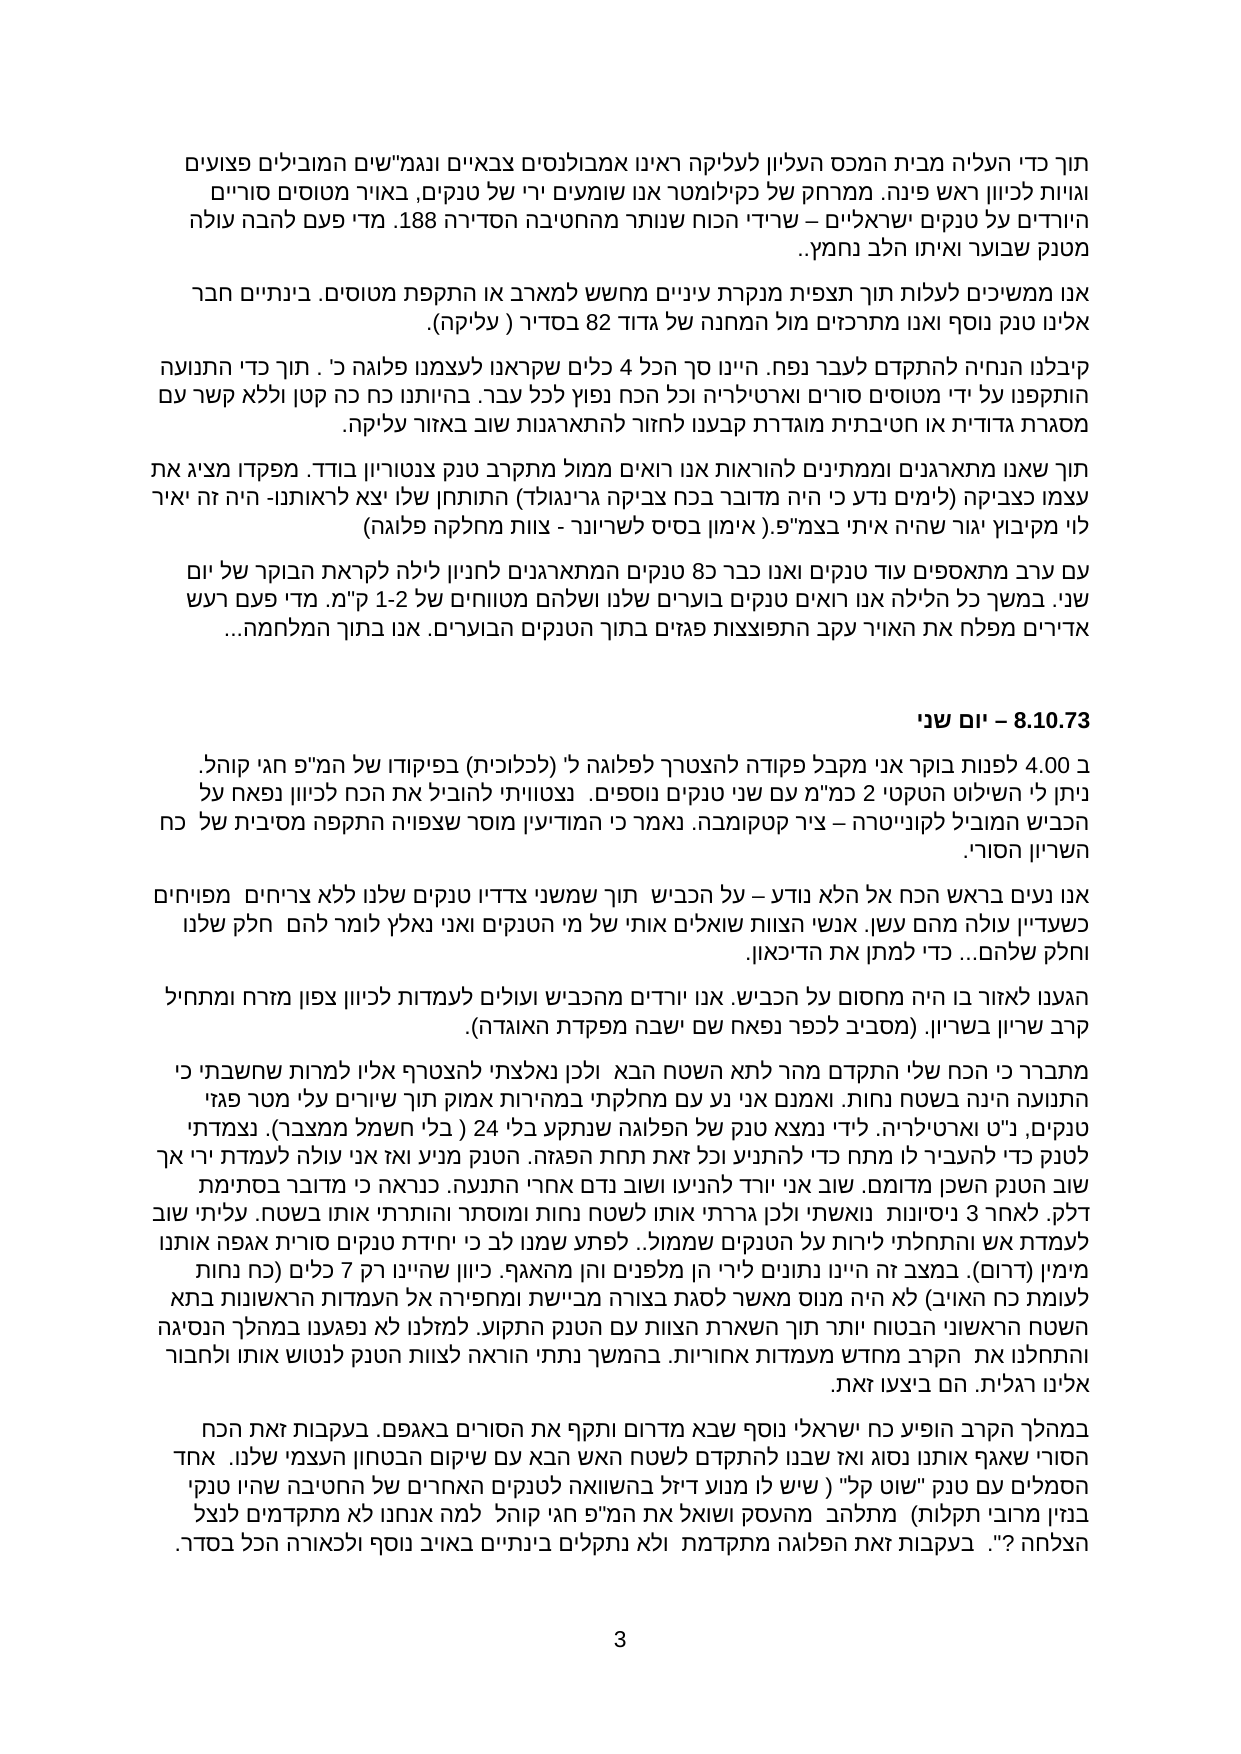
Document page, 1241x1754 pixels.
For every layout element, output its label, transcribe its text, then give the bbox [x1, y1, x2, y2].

text תוך שאנו מתארגנים וממתינים להוראות אנו רואים ממול מתקרב טנק צנטוריון בודד. מפקדו מציג את עצמו כצביקה (לימים נדע כי היה מדובר בכח צביקה גרינגולד) התותחן שלו יצא לראותנו- היה זה יאיר לוי מקיבוץ יגור שהיה איתי בצמ"פ.( אימון בסיס לשריונר - צוות מחלקה פלוגה) [150, 456, 1090, 539]
text אנו ממשיכים לעלות תוך תצפית מנקרת עיניים מחשש למארב או התקפת מטוסים. בינתיים חבר אלינו טנק נוסף ואנו מתרכזים מול המחנה של גדוד 82 בסדיר ( עליקה). [150, 280, 1090, 335]
text מתברר כי הכח שלי התקדם מהר לתא השטח הבא ולכן נאלצתי להצטרף אליו למרות שחשבתי כי התנועה הינה בשטח נחות. ואמנם אני נע עם מחלקתי במהירות אמוק תוך שיורים עלי מטר פגזי טנקים, נ"ט וארטילריה. לידי נמצא טנק של הפלוגה שנתקע בלי 24 ( בלי חשמל ממצבר). נצמדתי לטנק כדי להעביר לו מתח כדי להתניע וכל זאת תחת הפגזה. הטנק מניע ואז אני עולה לעמדת ירי אך שוב הטנק השכן מדומם. שוב אני יורד להניעו ושוב נדם אחרי התנעה. כנראה כי מדובר בסתימת דלק. לאחר 3 ניסיונות נואשתי ולכן גררתי אותו לשטח נחות ומוסתר והותרתי אותו בשטח. עליתי שוב לעמדת אש והתחלתי לירות על הטנקים שממול.. לפתע שמנו לב כי יחידת טנקים סורית אגפה אותנו מימין (דרום). במצב זה היינו נתונים לירי הן מלפנים והן מהאגף. כיוון שהיינו רק 7 כלים (כח נחות לעומת כח האויב) לא היה מנוס מאשר לסגת בצורה מביישת ומחפירה אל העמדות הראשונות בתא השטח הראשוני הבטוח יותר תוך השארת הצוות עם הטנק התקוע. למזלנו לא נפגענו במהלך הנסיגה והתחלנו את הקרב מחדש מעמדות אחוריות. בהמשך נתתי הוראה לצוות הטנק לנטוש אותו ולחבור אלינו רגלית. הם ביצעו זאת. [150, 1058, 1090, 1397]
text אנו נעים בראש הכח אל הלא נודע – על הכביש תוך שמשני צדדיו טנקים שלנו ללא צריחים מפויחים כשעדיין עולה מהם עשן. אנשי הצוות שואלים אותי של מי הטנקים ואני נאלץ לומר להם חלק שלנו וחלק שלהם... כדי למתן את הדיכאון. [150, 882, 1090, 966]
text הגענו לאזור בו היה מחסום על הכביש. אנו יורדים מהכביש ועולים לעמדות לכיוון צפון מזרח ומתחיל קרב שריון בשריון. (מסביב לכפר נפאח שם ישבה מפקדת האוגדה). [150, 984, 1090, 1039]
text קיבלנו הנחיה להתקדם לעבר נפח. היינו סך הכל 4 כלים שקראנו לעצמנו פלוגה כ' . תוך כדי התנועה הותקפנו על ידי מטוסים סורים וארטילריה וכל הכח נפוץ לכל עבר. בהיותנו כח כה קטן וללא קשר עם מסגרת גדודית או חטיבתית מוגדרת קבענו לחזור להתארגנות שוב באזור עליקה. [150, 354, 1090, 437]
text ב 4.00 לפנות בוקר אני מקבל פקודה להצטרך לפלוגה ל' (לכלוכית) בפיקודו של המ"פ חגי קוהל. ניתן לי השילוט הטקטי 2 כמ"מ עם שני טנקים נוספים. נצטוויתי להוביל את הכח לכיוון נפאח על הכביש המוביל לקונייטרה – ציר קטקומבה. נאמר כי המודיעין מוסר שצפויה התקפה מסיבית של כח השריון הסורי. [150, 752, 1090, 863]
text במהלך הקרב הופיע כח ישראלי נוסף שבא מדרום ותקף את הסורים באגפם. בעקבות זאת הכח הסורי שאגף אותנו נסוג ואז שבנו להתקדם לשטח האש הבא עם שיקום הבטחון העצמי שלנו. אחד הסמלים עם טנק "שוט קל" ( שיש לו מנוע דיזל בהשוואה לטנקים האחרים של החטיבה שהיו טנקי בנזין מרובי תקלות) מתלהב מהעסק ושואל את המ"פ חגי קוהל למה אנחנו לא מתקדמים לנצל הצלחה ?". בעקבות זאת הפלוגה מתקדמת ולא נתקלים בינתיים באויב נוסף ולכאורה הכל בסדר. [150, 1416, 1090, 1556]
text תוך כדי העליה מבית המכס העליון לעליקה ראינו אמבולנסים צבאיים ונגמ"שים המובילים פצועים וגויות לכיוון ראש פינה. ממרחק של כקילומטר אנו שומעים ירי של טנקים, באויר מטוסים סוריים היורדים על טנקים ישראליים – שרידי הכוח שנותר מהחטיבה הסדירה 188. מדי פעם להבה עולה מטנק שבוער ואיתו הלב נחמץ.. [150, 150, 1090, 262]
text 8.10.73 – יום שני [150, 707, 1090, 733]
text עם ערב מתאספים עוד טנקים ואנו כבר כ8 טנקים המתארגנים לחניון לילה לקראת הבוקר של יום שני. במשך כל הלילה אנו רואים טנקים בוערים שלנו ושלהם מטווחים של 1-2 ק"מ. מדי פעם רעש אדירים מפלח את האויר עקב התפוצצות פגזים בתוך הטנקים הבוערים. אנו בתוך המלחמה... [150, 558, 1090, 641]
